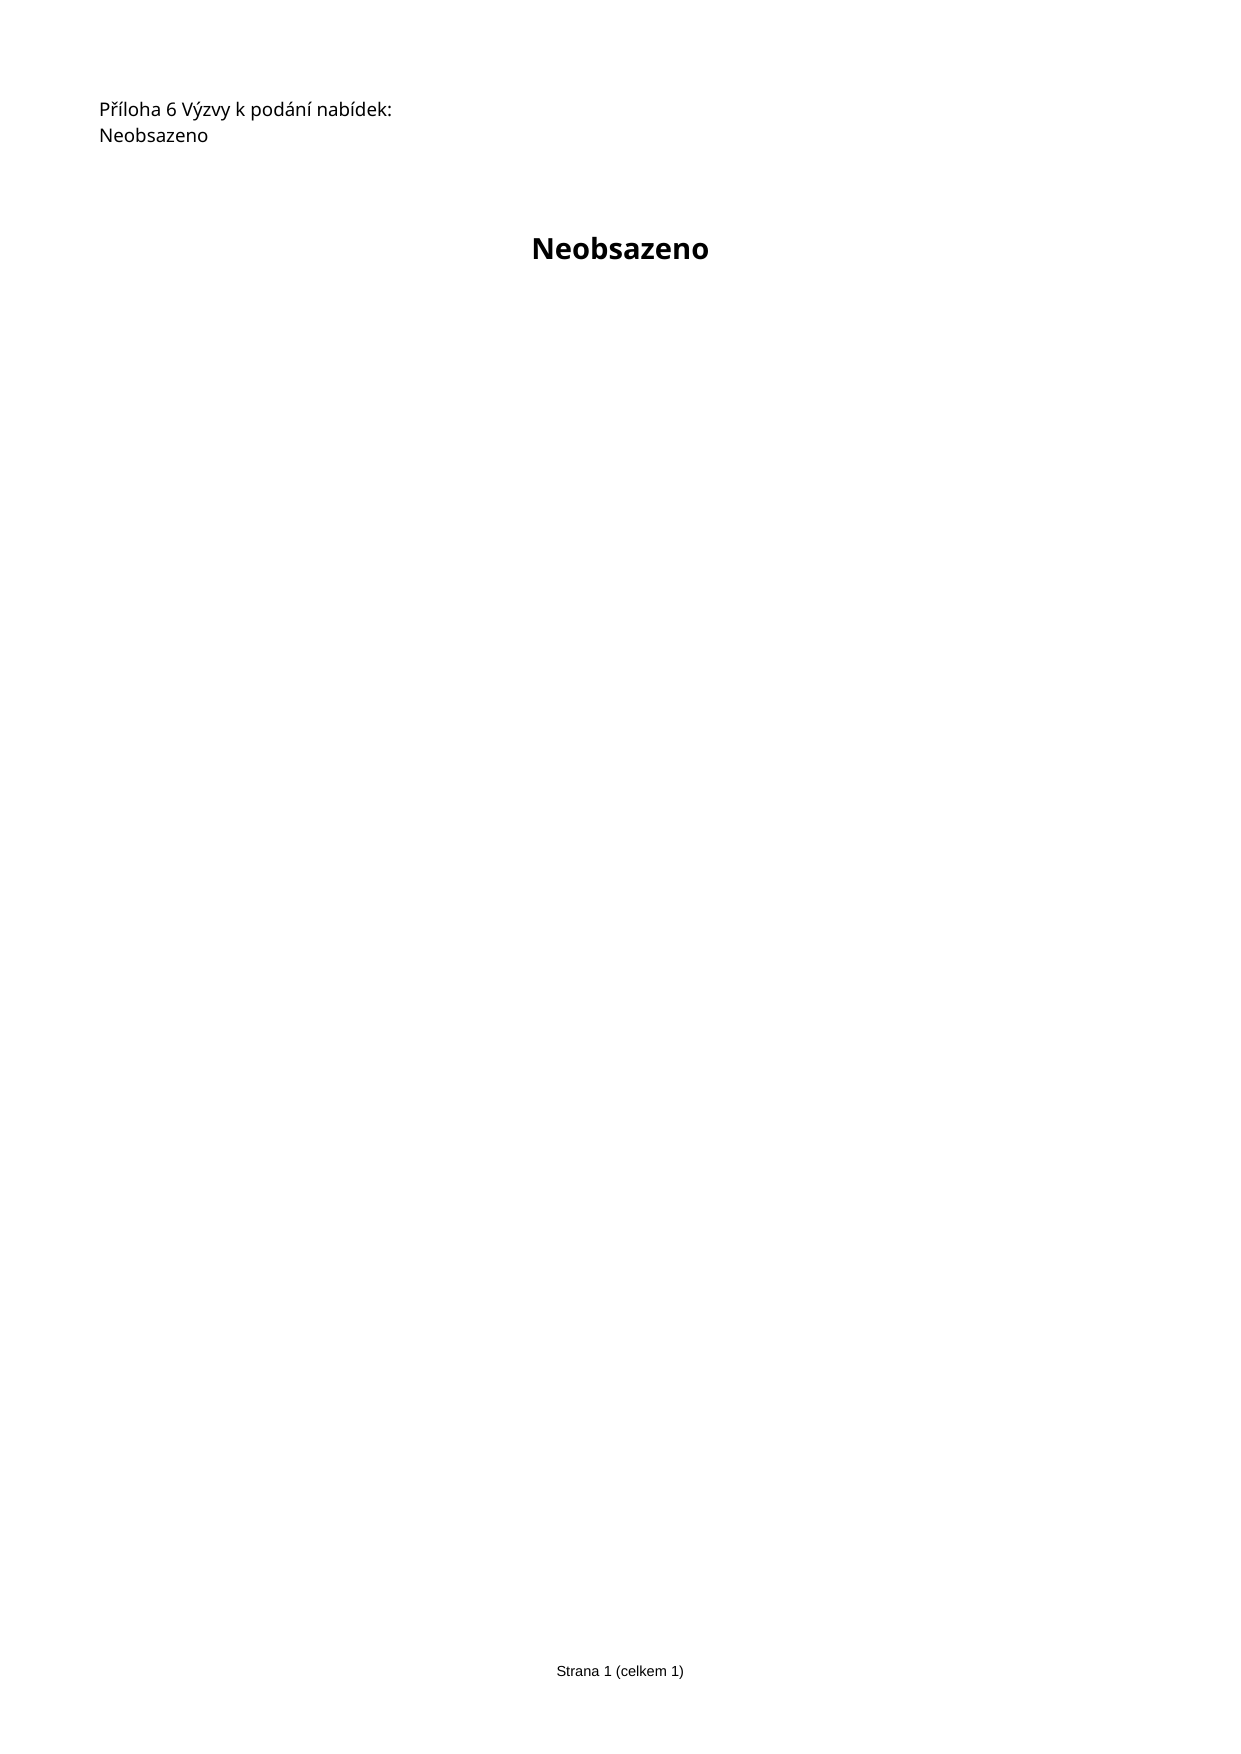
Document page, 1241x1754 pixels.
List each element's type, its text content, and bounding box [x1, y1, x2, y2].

title Neobsazeno [148, 228, 1093, 268]
